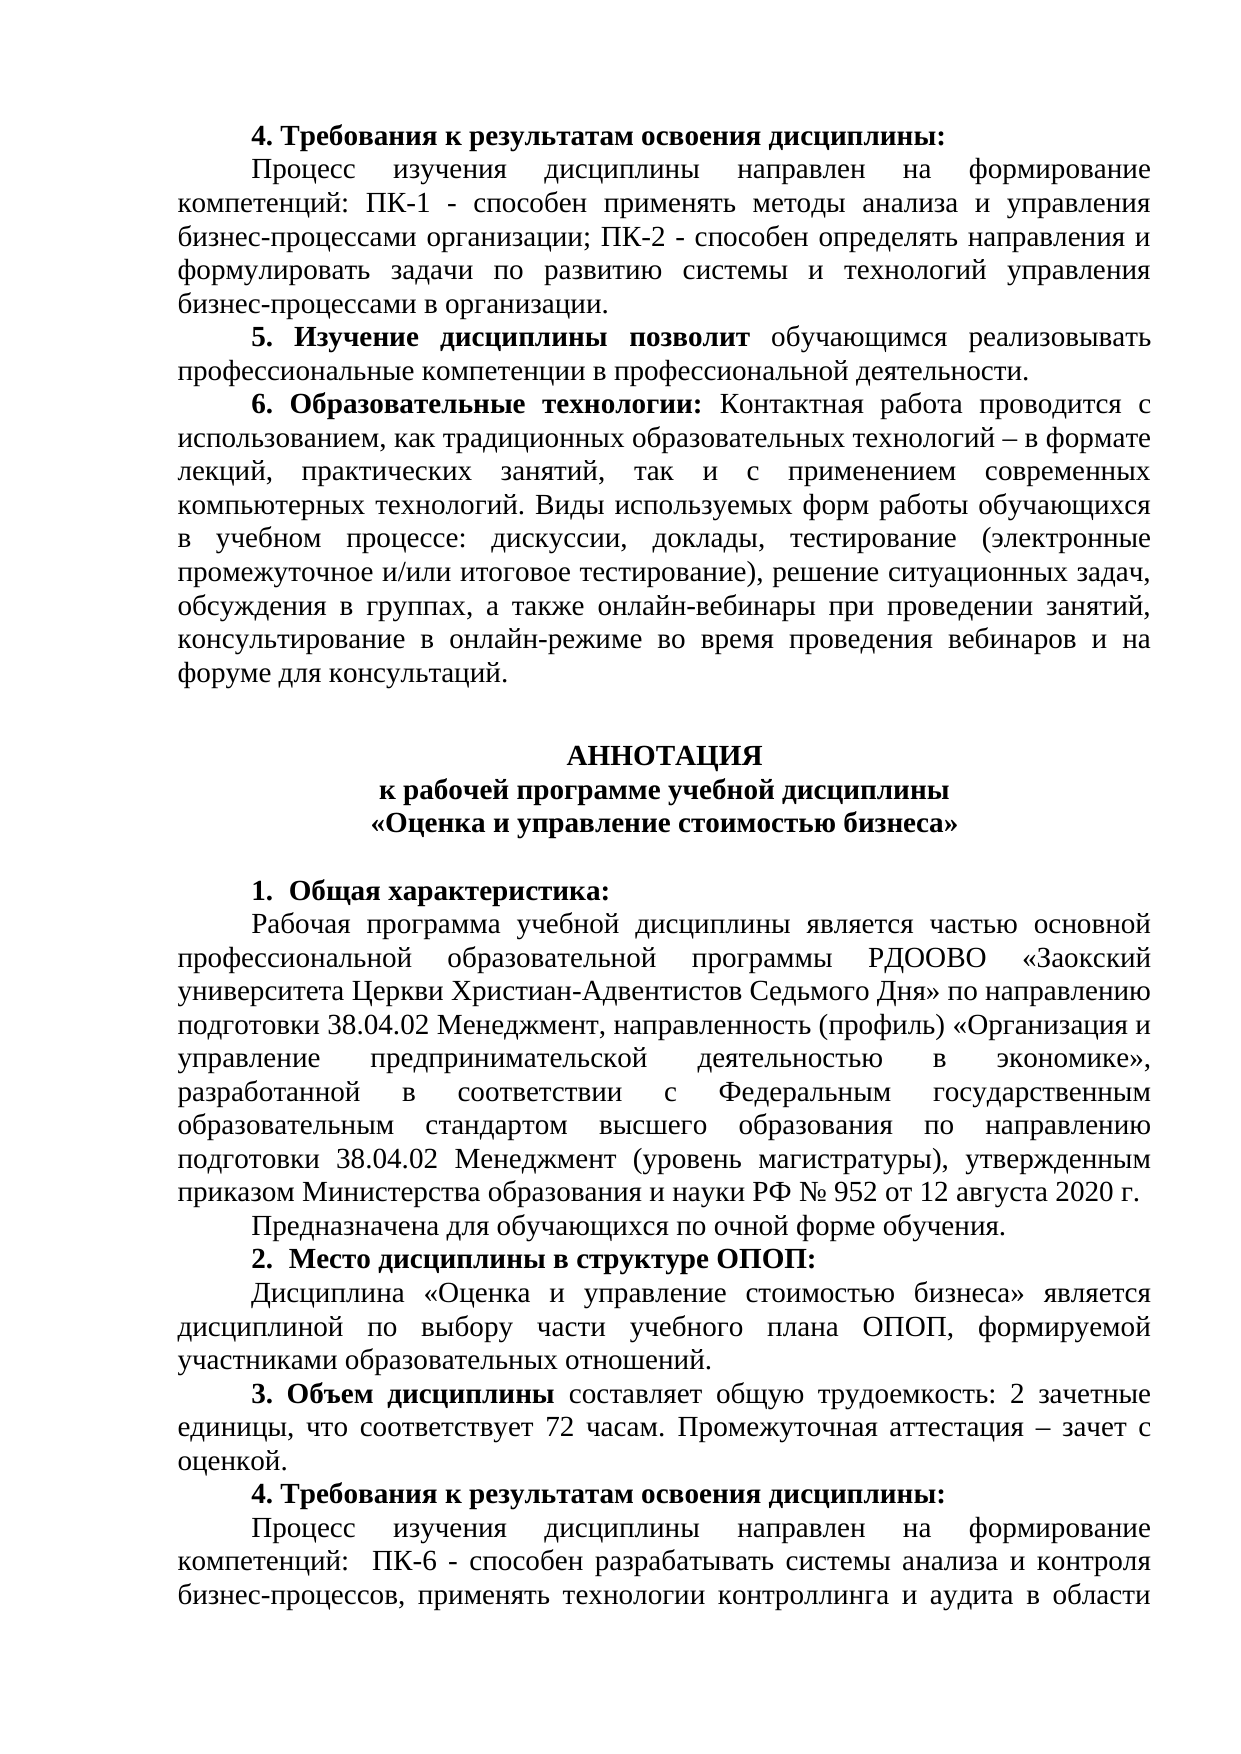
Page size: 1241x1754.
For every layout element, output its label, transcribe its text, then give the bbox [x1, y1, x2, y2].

text Рабочая программа учебной дисциплины является частью основной профессиональной образовательной программы РДООВО «Заокский университета Церкви Христиан-Адвентистов Седьмого Дня» по направлению подготовки 38.04.02 Менеджмент, направленность (профиль) «Организация и управление предпринимательской деятельностью в экономике», разработанной в соответствии с Федеральным государственным образовательным стандартом высшего образования по направлению подготовки 38.04.02 Менеджмент (уровень магистратуры), утвержденным приказом Министерства образования и науки РФ № 952 от 12 августа 2020 г. [177, 906, 1152, 1208]
text АННОТАЦИЯ [177, 738, 1152, 772]
text к рабочей программе учебной дисциплины [177, 772, 1152, 806]
list Общая характеристика: [251, 873, 1152, 906]
text «Оценка и управление стоимостью бизнеса» [177, 806, 1152, 839]
list Место дисциплины в структуре ОПОП: [251, 1242, 1152, 1275]
text 4. Требования к результатам освоения дисциплины: [251, 118, 1152, 152]
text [177, 1510, 1152, 1611]
text 3. Объем дисциплины составляет общую трудоемкость: 2 зачетные единицы, что соответствует 72 часам. Промежуточная аттестация – зачет с оценкой. [177, 1376, 1152, 1476]
text Дисциплина «Оценка и управление стоимостью бизнеса» является дисциплиной по выбору части учебного плана ОПОП, формируемой участниками образовательных отношений. [177, 1275, 1152, 1376]
text 4. Требования к результатам освоения дисциплины: [251, 1476, 1152, 1510]
text Предназначена для обучающихся по очной форме обучения. [177, 1208, 1152, 1242]
text 6. Образовательные технологии: Контактная работа проводится с использованием, как традиционных образовательных технологий – в формате лекций, практических занятий, так и с применением современных компьютерных технологий. Виды используемых форм работы обучающихся в учебном процессе: дискуссии, доклады, тестирование (электронные промежуточное и/или итоговое тестирование), решение ситуационных задач, обсуждения в группах, а также онлайн-вебинары при проведении занятий, консультирование в онлайн-режиме во время проведения вебинаров и на форуме для консультаций. [177, 386, 1152, 688]
text 5. Изучение дисциплины позволит обучающимся реализовывать профессиональные компетенции в профессиональной деятельности. [177, 319, 1152, 386]
text Процесс изучения дисциплины направлен на формирование компетенций: ПК-1 - способен применять методы анализа и управления бизнес-процессами организации; ПК-2 - способен определять направления и формулировать задачи по развитию системы и технологий управления бизнес-процессами в организации. [177, 152, 1152, 319]
